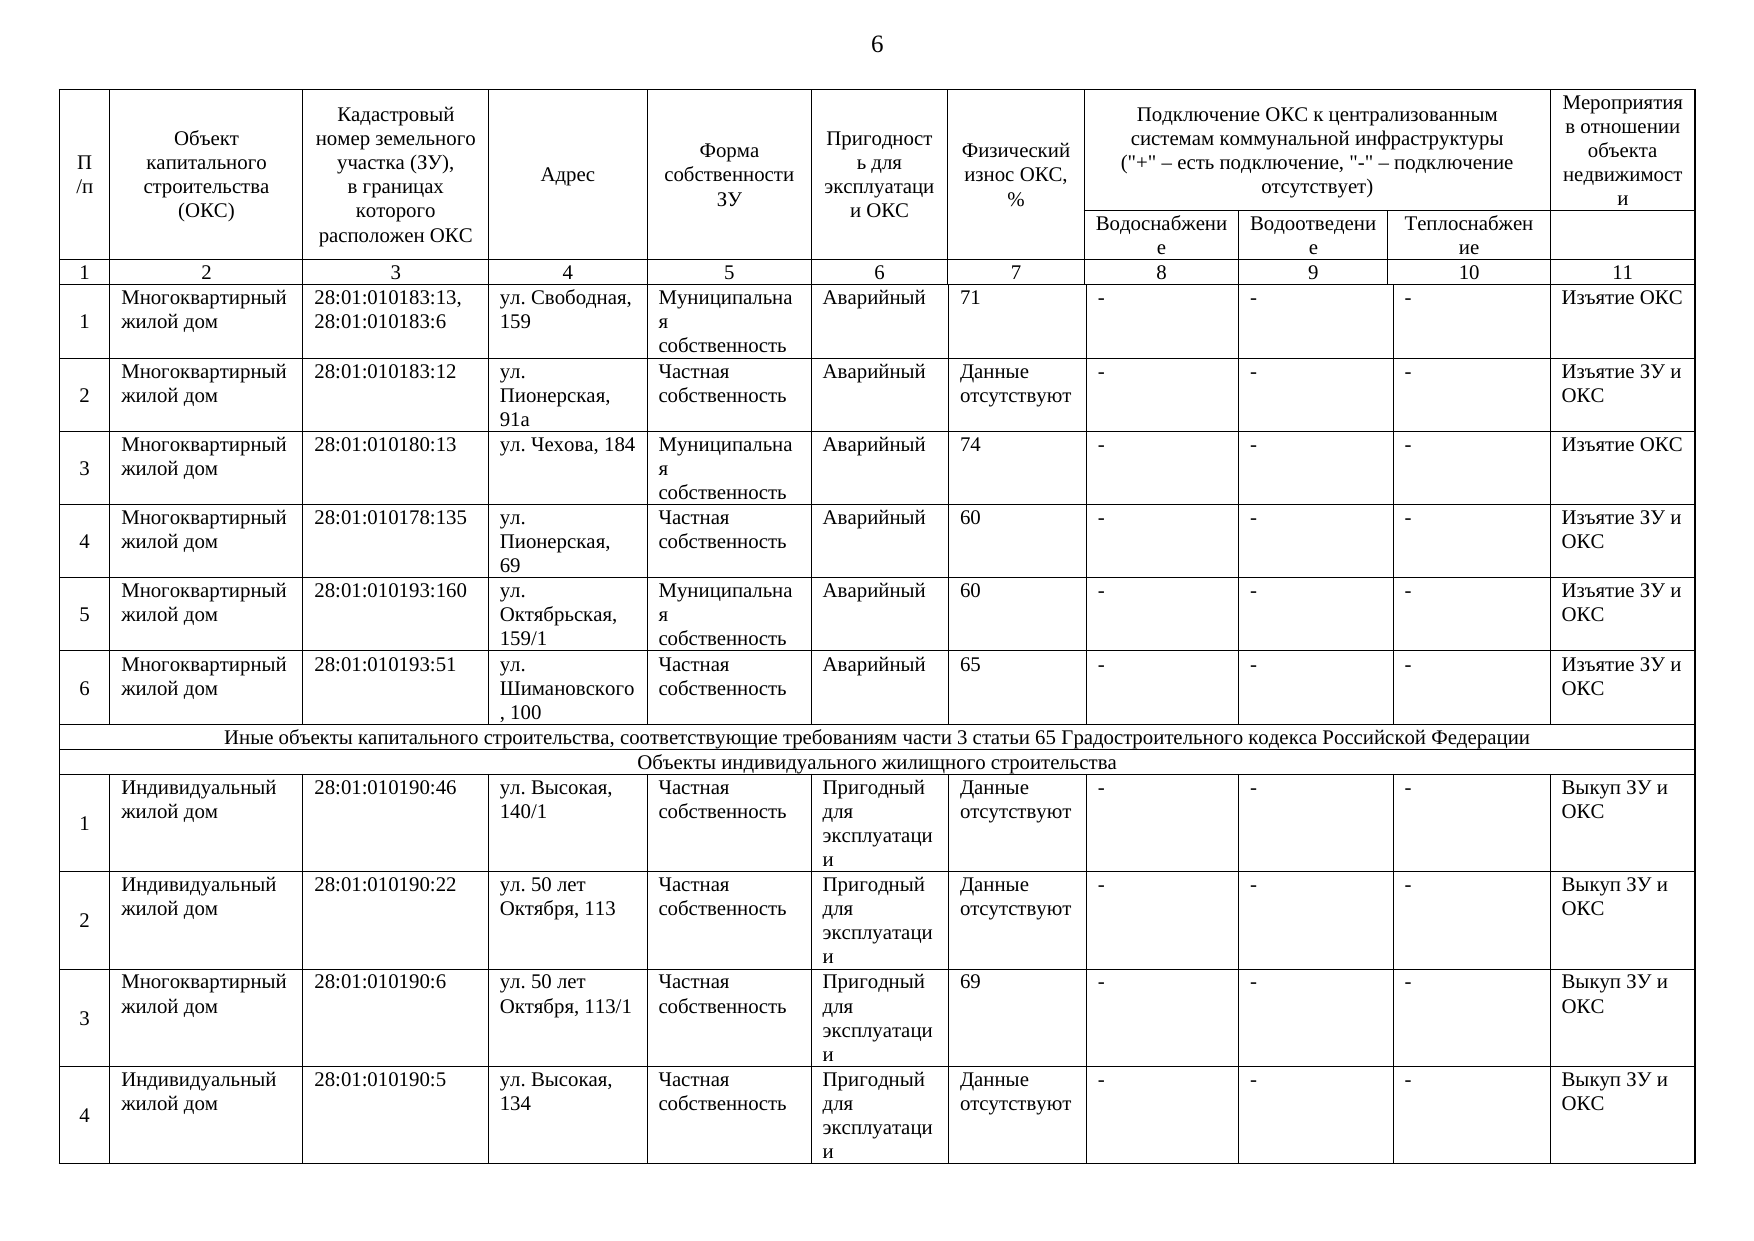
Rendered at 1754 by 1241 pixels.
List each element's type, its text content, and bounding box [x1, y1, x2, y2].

table_cell ул. Шимановского, 100 [489, 651, 647, 724]
table_cell ул. 50 лет Октября, 113/1 [489, 970, 647, 1066]
table_cell 11 [1551, 260, 1694, 284]
table_cell ул. Пионерская, 69 [489, 505, 647, 577]
table_cell Аварийный [812, 505, 948, 577]
table_cell Многоквартирный жилой дом [110, 651, 302, 724]
table_cell Многоквартирный жилой дом [110, 432, 302, 504]
table_cell - [1394, 285, 1550, 357]
table_header Физический износ ОКС, % [948, 90, 1084, 259]
table_cell Аварийный [812, 285, 948, 357]
table_cell 28:01:010190:5 [303, 1067, 488, 1163]
table_cell - [1239, 285, 1393, 357]
table_cell Объекты индивидуального жилищного строительства [60, 750, 1694, 774]
table_cell Частная собственность [648, 775, 811, 871]
table_cell Частная собственность [648, 872, 811, 968]
table_cell 65 [949, 651, 1086, 724]
table_cell Выкуп ЗУ и ОКС [1551, 775, 1694, 871]
table_cell Многоквартирный жилой дом [110, 970, 302, 1066]
table_cell Пригодный для эксплуатации [812, 775, 948, 871]
table_cell - [1394, 432, 1550, 504]
table_cell Выкуп ЗУ и ОКС [1551, 1067, 1694, 1163]
table_header Форма собственности ЗУ [648, 90, 811, 259]
table_header Адрес [489, 90, 647, 259]
table_cell Многоквартирный жилой дом [110, 285, 302, 357]
table_cell 9 [1239, 260, 1387, 284]
table_cell - [1394, 359, 1550, 431]
table_cell Частная собственность [648, 505, 811, 577]
table_cell - [1394, 775, 1550, 871]
table_cell Многоквартирный жилой дом [110, 578, 302, 650]
table_cell Данные отсутствуют [949, 359, 1086, 431]
table_cell - [1087, 285, 1238, 357]
table_cell - [1239, 578, 1393, 650]
table_cell ул. Высокая, 134 [489, 1067, 647, 1163]
table_cell - [1087, 872, 1238, 968]
table_cell Изъятие ЗУ и ОКС [1551, 578, 1694, 650]
table_cell 28:01:010183:12 [303, 359, 488, 431]
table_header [303, 90, 488, 259]
table_cell - [1239, 970, 1393, 1066]
table_cell Индивидуальный жилой дом [110, 872, 302, 968]
table_cell 28:01:010180:13 [303, 432, 488, 504]
table_cell Частная собственность [648, 1067, 811, 1163]
table_cell ул. Свободная, 159 [489, 285, 647, 357]
table_cell 1 [60, 260, 109, 284]
table_cell Муниципальная собственность [648, 432, 811, 504]
table_cell 8 [1085, 260, 1238, 284]
table_header Пригодность для эксплуатации ОКС [812, 90, 947, 259]
table_cell 28:01:010190:6 [303, 970, 488, 1066]
table_cell 28:01:010193:51 [303, 651, 488, 724]
table_cell 7 [948, 260, 1084, 284]
table_cell - [1394, 872, 1550, 968]
table_cell 4 [60, 1067, 109, 1163]
table_cell 3 [60, 432, 109, 504]
table_cell Изъятие ОКС [1551, 432, 1694, 504]
table_cell - [1239, 505, 1393, 577]
table_cell 1 [60, 775, 109, 871]
table_cell Пригодный для эксплуатации [812, 970, 948, 1066]
table_cell Аварийный [812, 359, 948, 431]
table_cell Муниципальная собственность [648, 285, 811, 357]
table_header Объект капитального строительства (ОКС) [110, 90, 302, 259]
table_cell 28:01:010190:46 [303, 775, 488, 871]
table_cell Выкуп ЗУ и ОКС [1551, 970, 1694, 1066]
table_cell - [1239, 432, 1393, 504]
table_cell - [1394, 505, 1550, 577]
table_cell Аварийный [812, 432, 948, 504]
table_cell 74 [949, 432, 1086, 504]
table_cell 1 [60, 285, 109, 357]
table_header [1085, 90, 1550, 210]
table_cell Изъятие ОКС [1551, 285, 1694, 357]
table_cell 4 [489, 260, 647, 284]
table_cell 3 [60, 970, 109, 1066]
table_cell 2 [60, 359, 109, 431]
table_cell - [1394, 1067, 1550, 1163]
table_cell [1551, 211, 1694, 259]
table_cell Частная собственность [648, 359, 811, 431]
table_cell 5 [648, 260, 811, 284]
table_cell Многоквартирный жилой дом [110, 359, 302, 431]
table_cell - [1239, 1067, 1393, 1163]
table_cell ул. Высокая, 140/1 [489, 775, 647, 871]
table_cell Данные отсутствуют [949, 872, 1086, 968]
table_cell 28:01:010193:160 [303, 578, 488, 650]
table_cell - [1087, 651, 1238, 724]
table_cell - [1087, 970, 1238, 1066]
table_cell Аварийный [812, 578, 948, 650]
table_cell - [1239, 651, 1393, 724]
table_cell 3 [303, 260, 488, 284]
table_cell ул. Октябрьская, 159/1 [489, 578, 647, 650]
table_cell - [1087, 578, 1238, 650]
table_cell 71 [949, 285, 1086, 357]
table_cell Водоснабжение [1085, 211, 1238, 259]
table_cell Индивидуальный жилой дом [110, 1067, 302, 1163]
table_cell Многоквартирный жилой дом [110, 505, 302, 577]
table_cell 28:01:010183:13, 28:01:010183:6 [303, 285, 488, 357]
table_cell - [1239, 872, 1393, 968]
table_cell Выкуп ЗУ и ОКС [1551, 872, 1694, 968]
table_cell Индивидуальный жилой дом [110, 775, 302, 871]
table_cell 5 [60, 578, 109, 650]
table_cell Пригодный для эксплуатации [812, 1067, 948, 1163]
table_cell Теплоснабжение [1388, 211, 1550, 259]
table_cell - [1394, 970, 1550, 1066]
table_cell Изъятие ЗУ и ОКС [1551, 359, 1694, 431]
table_cell 2 [60, 872, 109, 968]
table_cell Пригодный для эксплуатации [812, 872, 948, 968]
table_cell 60 [949, 505, 1086, 577]
table_cell - [1394, 651, 1550, 724]
table_cell 10 [1388, 260, 1550, 284]
table_cell 4 [60, 505, 109, 577]
table_cell ул. Пионерская, 91а [489, 359, 647, 431]
table_cell 2 [110, 260, 302, 284]
table_cell Частная собственность [648, 651, 811, 724]
table_cell - [1087, 775, 1238, 871]
table_cell ул. Чехова, 184 [489, 432, 647, 504]
table_cell - [1239, 775, 1393, 871]
table_cell - [1394, 578, 1550, 650]
table_cell ул. 50 лет Октября, 113 [489, 872, 647, 968]
table_cell 60 [949, 578, 1086, 650]
table_cell 28:01:010178:135 [303, 505, 488, 577]
table_cell Аварийный [812, 651, 948, 724]
table_cell Изъятие ЗУ и ОКС [1551, 651, 1694, 724]
table_header П /п [60, 90, 109, 259]
table_cell - [1239, 359, 1393, 431]
table_cell Данные отсутствуют [949, 775, 1086, 871]
table_cell 28:01:010190:22 [303, 872, 488, 968]
table_cell Муниципальная собственность [648, 578, 811, 650]
table_cell Данные отсутствуют [949, 1067, 1086, 1163]
table_cell - [1087, 359, 1238, 431]
table_cell 6 [60, 651, 109, 724]
table_cell Частная собственность [648, 970, 811, 1066]
table_cell 69 [949, 970, 1086, 1066]
table_cell - [1087, 1067, 1238, 1163]
table_cell Иные объекты капитального строительства, соответствующие требованиям части 3 статьи 65 Градостроительного кодекса Российской Федерации [60, 725, 1694, 749]
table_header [1551, 90, 1694, 210]
table_cell Водоотведение [1239, 211, 1387, 259]
table_cell Изъятие ЗУ и ОКС [1551, 505, 1694, 577]
table_cell 6 [812, 260, 947, 284]
table_cell - [1087, 432, 1238, 504]
table_cell - [1087, 505, 1238, 577]
